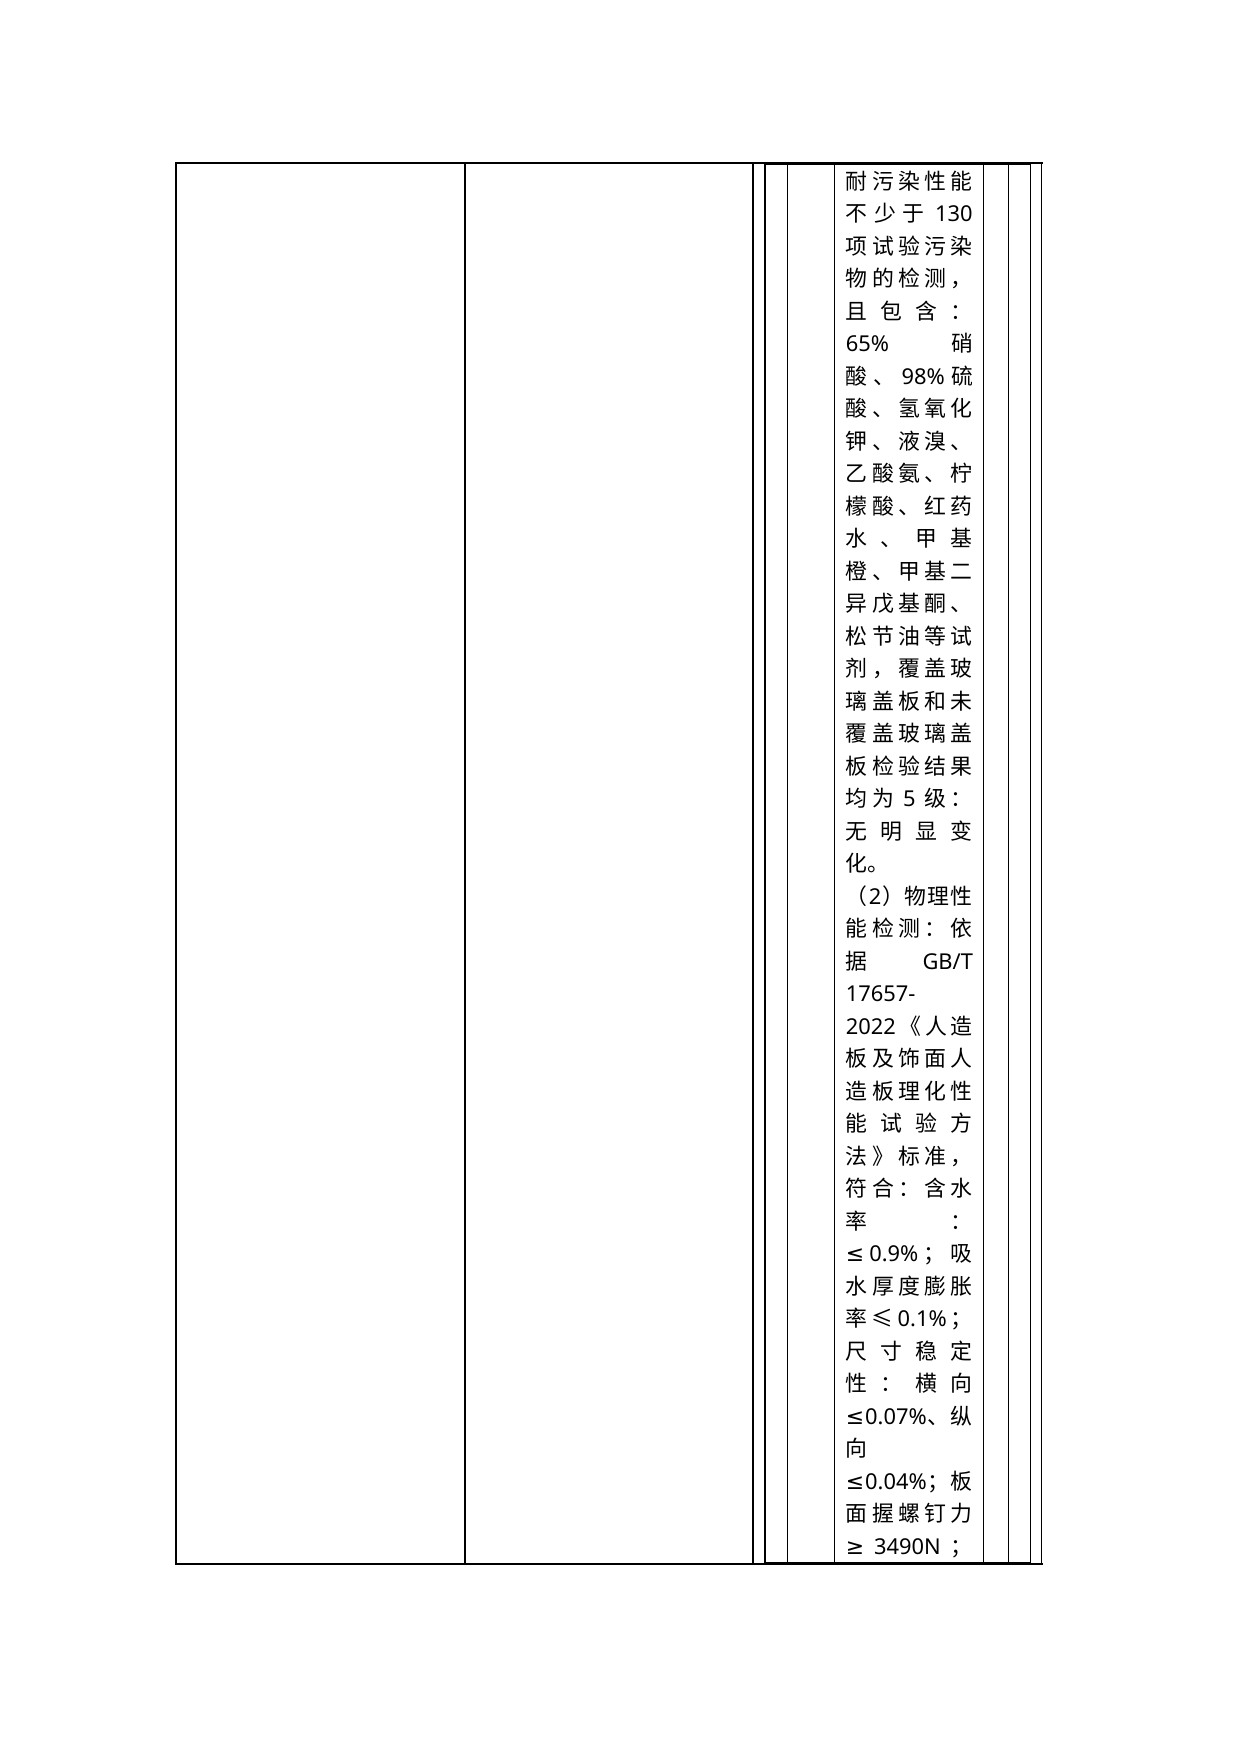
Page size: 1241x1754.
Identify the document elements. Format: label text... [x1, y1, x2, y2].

table_cell [766, 165, 787, 1562]
table_cell [984, 165, 1008, 1562]
table_cell [754, 164, 764, 1563]
table_cell [835, 165, 983, 1562]
table_cell [1009, 165, 1030, 1562]
table_cell 1 [177, 164, 464, 1563]
table_cell [466, 164, 752, 1563]
table_cell [1031, 164, 1041, 1563]
table_cell [788, 165, 834, 1562]
